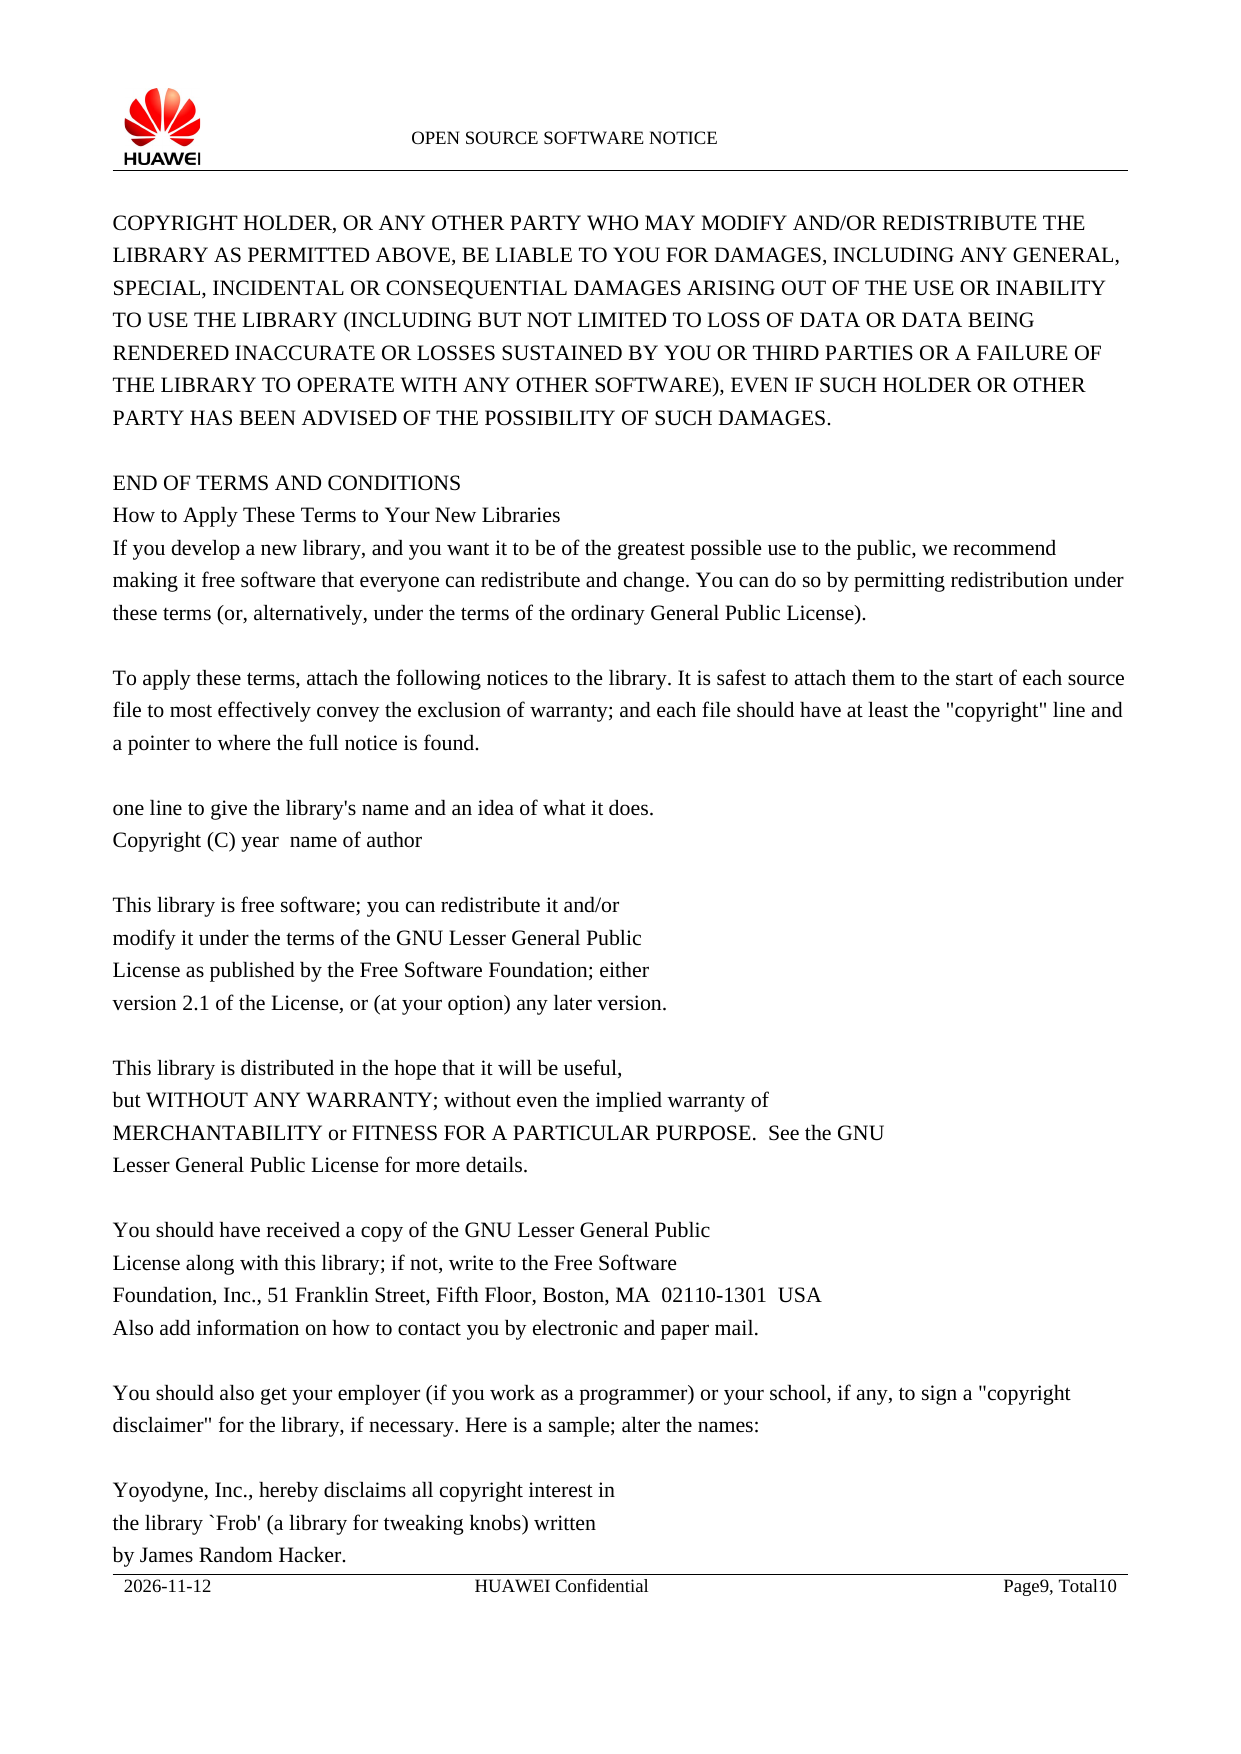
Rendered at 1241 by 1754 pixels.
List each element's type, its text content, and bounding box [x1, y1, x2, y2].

picture [124, 88, 201, 165]
